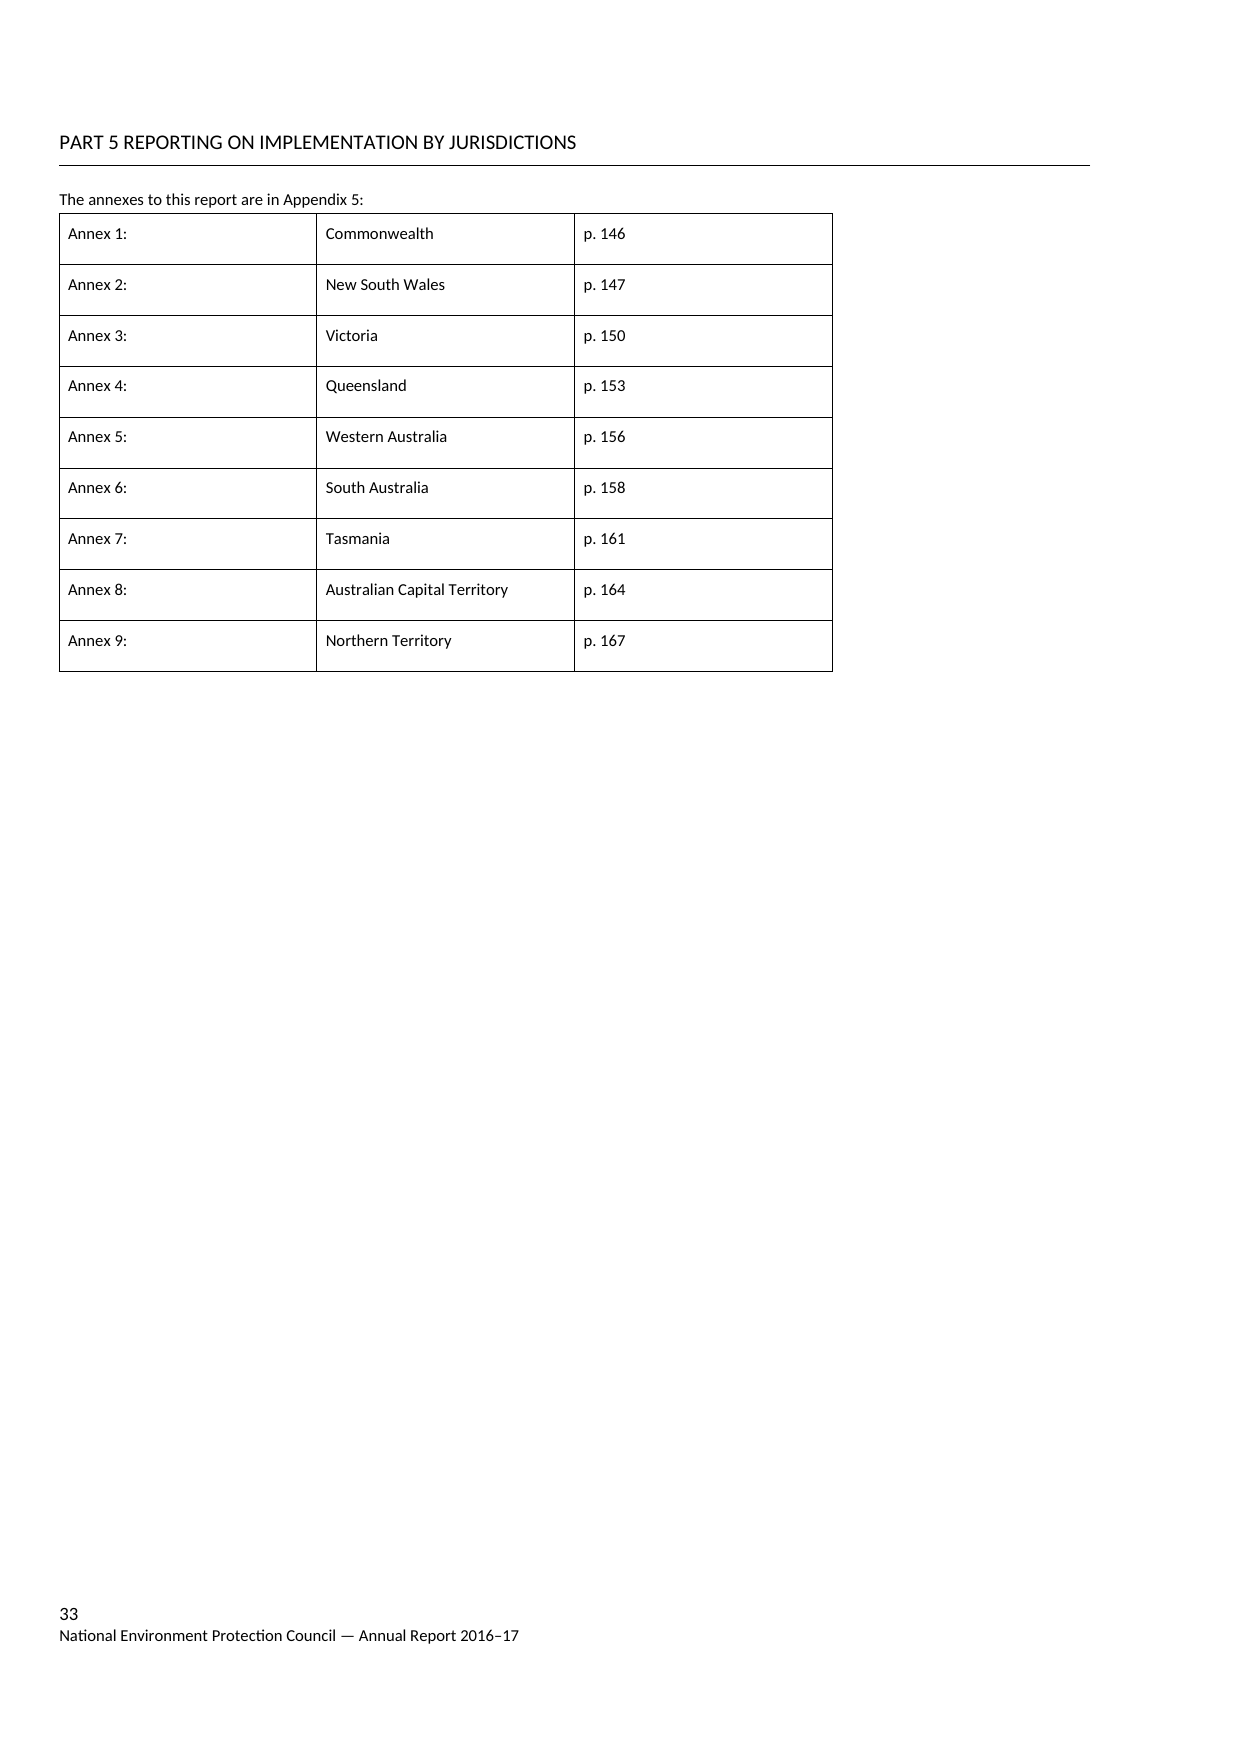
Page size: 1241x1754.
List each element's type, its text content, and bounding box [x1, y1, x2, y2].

table_cell p. 153 [575, 367, 832, 417]
table_cell New South Wales [317, 265, 574, 315]
table_cell Annex 5: [60, 418, 316, 467]
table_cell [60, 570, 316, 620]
table_cell Annex 3: [60, 316, 316, 366]
table_cell Queensland [317, 367, 574, 417]
table_cell Annex 2: [60, 265, 316, 315]
text Part 5 Reporting on implementation by jurisdictions [59, 129, 1090, 165]
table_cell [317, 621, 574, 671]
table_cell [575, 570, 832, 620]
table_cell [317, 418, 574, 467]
table_header Annex 1: [60, 214, 316, 264]
table_header Commonwealth [317, 214, 574, 264]
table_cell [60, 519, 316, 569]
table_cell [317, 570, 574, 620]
table_cell Victoria [317, 316, 574, 366]
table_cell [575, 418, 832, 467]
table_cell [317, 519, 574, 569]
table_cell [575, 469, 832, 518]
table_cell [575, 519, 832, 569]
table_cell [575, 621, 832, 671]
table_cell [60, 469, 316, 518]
table_cell p. 150 [575, 316, 832, 366]
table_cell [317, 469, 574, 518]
text The annexes to this report are in Appendix 5: [59, 189, 1090, 209]
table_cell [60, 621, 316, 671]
table_cell Annex 4: [60, 367, 316, 417]
table_header p. 146 [575, 214, 832, 264]
table_cell p. 147 [575, 265, 832, 315]
